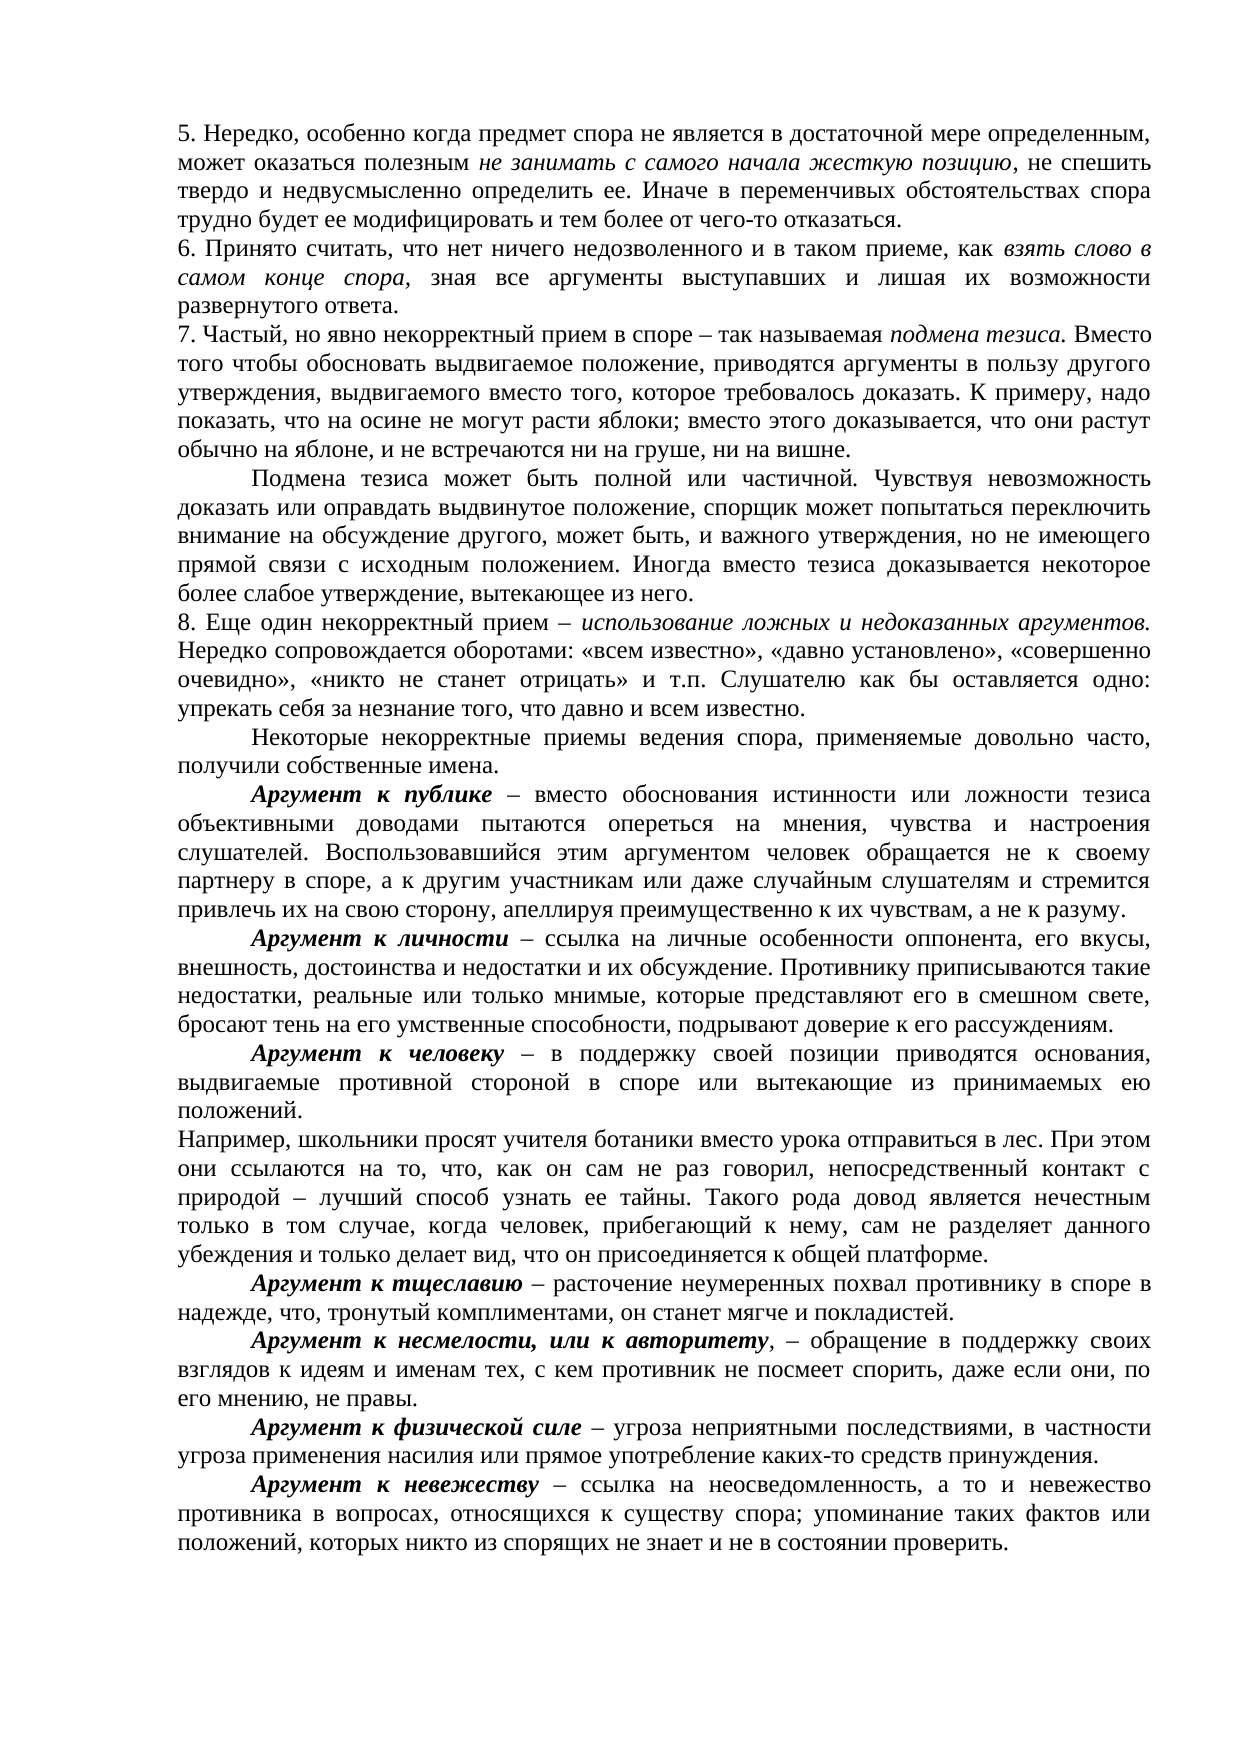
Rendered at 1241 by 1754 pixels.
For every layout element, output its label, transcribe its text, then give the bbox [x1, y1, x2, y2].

text Аргумент к тщеславию – расточение неумеренных похвал противнику в споре в надежде, что, тронутый комплиментами, он станет мягче и покладистей. [177, 1268, 1152, 1326]
text Например, школьники просят учителя ботаники вместо урока отправиться в лес. При этом они ссылаются на то, что, как он сам не раз говорил, непосредственный контакт с природой – лучший способ узнать ее тайны. Такого рода довод является нечестным только в том случае, когда человек, прибегающий к нему, сам не разделяет данного убеждения и только делает вид, что он присоединяется к общей платформе. [177, 1124, 1152, 1268]
text Аргумент к личности – ссылка на личные особенности оппонента, его вкусы, внешность, достоинства и недостатки и их обсуждение. Противнику приписываются такие недостатки, реальные или только мнимые, которые представляют его в смешном свете, бросают тень на его умственные способности, подрывают доверие к его рассуждениям. [177, 923, 1152, 1038]
text Аргумент к невежеству – ссылка на неосведомленность, а то и невежество противника в вопросах, относящихся к существу спора; упоминание таких фактов или положений, которых никто из спорящих не знает и не в состоянии проверить. [177, 1469, 1152, 1556]
text 7. Частый, но явно некорректный прием в споре – так называемая подмена тезиса. Вместо того чтобы обосновать выдвигаемое положение, приводятся аргументы в пользу другого утверждения, выдвигаемого вместо того, которое требовалось доказать. К примеру, надо показать, что на осине не могут расти яблоки; вместо этого доказывается, что они растут обычно на яблоне, и не встречаются ни на груше, ни на вишне. [177, 319, 1152, 463]
text Аргумент к человеку – в поддержку своей позиции приводятся основания, выдвигаемые противной стороной в споре или вытекающие из принимаемых ею положений. [177, 1038, 1152, 1124]
text 8. Еще один некорректный прием – использование ложных и недоказанных аргументов. Нередко сопровождается оборотами: «всем известно», «давно установлено», «совершенно очевидно», «никто не станет отрицать» и т.п. Слушателю как бы оставляется одно: упрекать себя за незнание того, что давно и всем известно. [177, 607, 1152, 722]
text Аргумент к физической силе – угроза неприятными последствиями, в частности угроза применения насилия или прямое употребление каких-то средств принуждения. [177, 1412, 1152, 1469]
text 6. Принято считать, что нет ничего недозволенного и в таком приеме, как взять слово в самом конце спора, зная все аргументы выступавших и лишая их возможности развернутого ответа. [177, 233, 1152, 319]
text Аргумент к публике – вместо обоснования истинности или ложности тезиса объективными доводами пытаются опереться на мнения, чувства и настроения слушателей. Воспользовавшийся этим аргументом человек обращается не к своему партнеру в споре, а к другим участникам или даже случайным слушателям и стремится привлечь их на свою сторону, апеллируя преимущественно к их чувствам, а не к разуму. [177, 779, 1152, 923]
text Подмена тезиса может быть полной или частичной. Чувствуя невозможность доказать или оправдать выдвинутое положение, спорщик может попытаться переключить внимание на обсуждение другого, может быть, и важного утверждения, но не имеющего прямой связи с исходным положением. Иногда вместо тезиса доказывается некоторое более слабое утверждение, вытекающее из него. [177, 463, 1152, 607]
text Некоторые некорректные приемы ведения спора, применяемые довольно часто, получили собственные имена. [177, 722, 1152, 779]
text Аргумент к несмелости, или к авторитету, – обращение в поддержку своих взглядов к идеям и именам тех, с кем противник не посмеет спорить, даже если они, по его мнению, не правы. [177, 1326, 1152, 1412]
text 5. Нередко, особенно когда предмет спора не является в достаточной мере определенным, может оказаться полезным не занимать с самого начала жесткую позицию, не спешить твердо и недвусмысленно определить ее. Иначе в переменчивых обстоятельствах спора трудно будет ее модифицировать и тем более от чего-то отказаться. [177, 118, 1152, 233]
